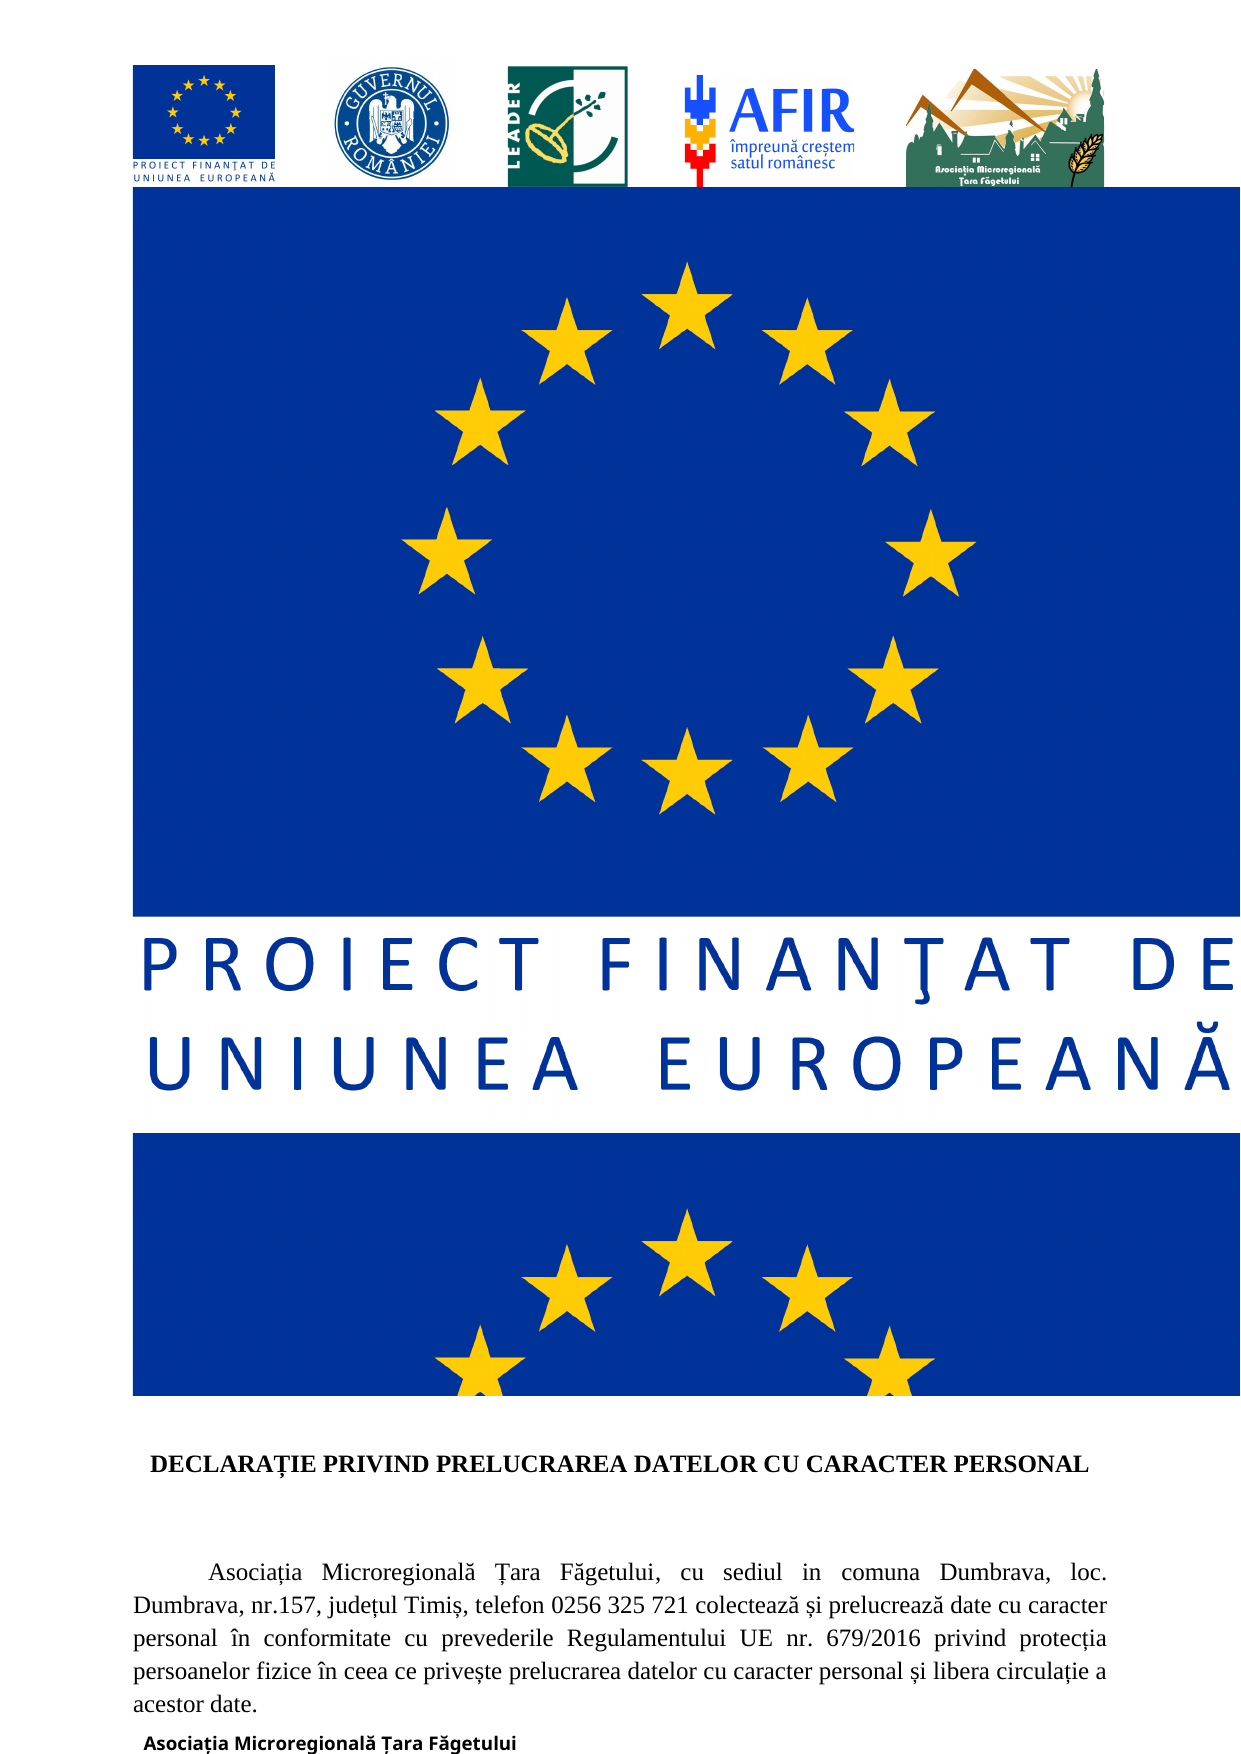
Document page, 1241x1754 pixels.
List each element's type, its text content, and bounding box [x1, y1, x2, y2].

picture [132, 59, 1241, 1396]
text Asociația Microregională Țara Făgetului, cu sediul in comuna Dumbrava, loc. Dumbrava, nr.157, județul Timiș, telefon 0256 325 721 colectează și prelucrează date cu caracter personal în conformitate cu prevederile Regulamentului UE nr. 679/2016 privind protecția persoanelor fizice în ceea ce privește prelucrarea datelor cu caracter personal și libera circulație a acestor date. [133, 1557, 1107, 1718]
text DECLARAȚIE PRIVIND PRELUCRAREA DATELOR CU CARACTER PERSONAL [133, 1449, 1107, 1478]
